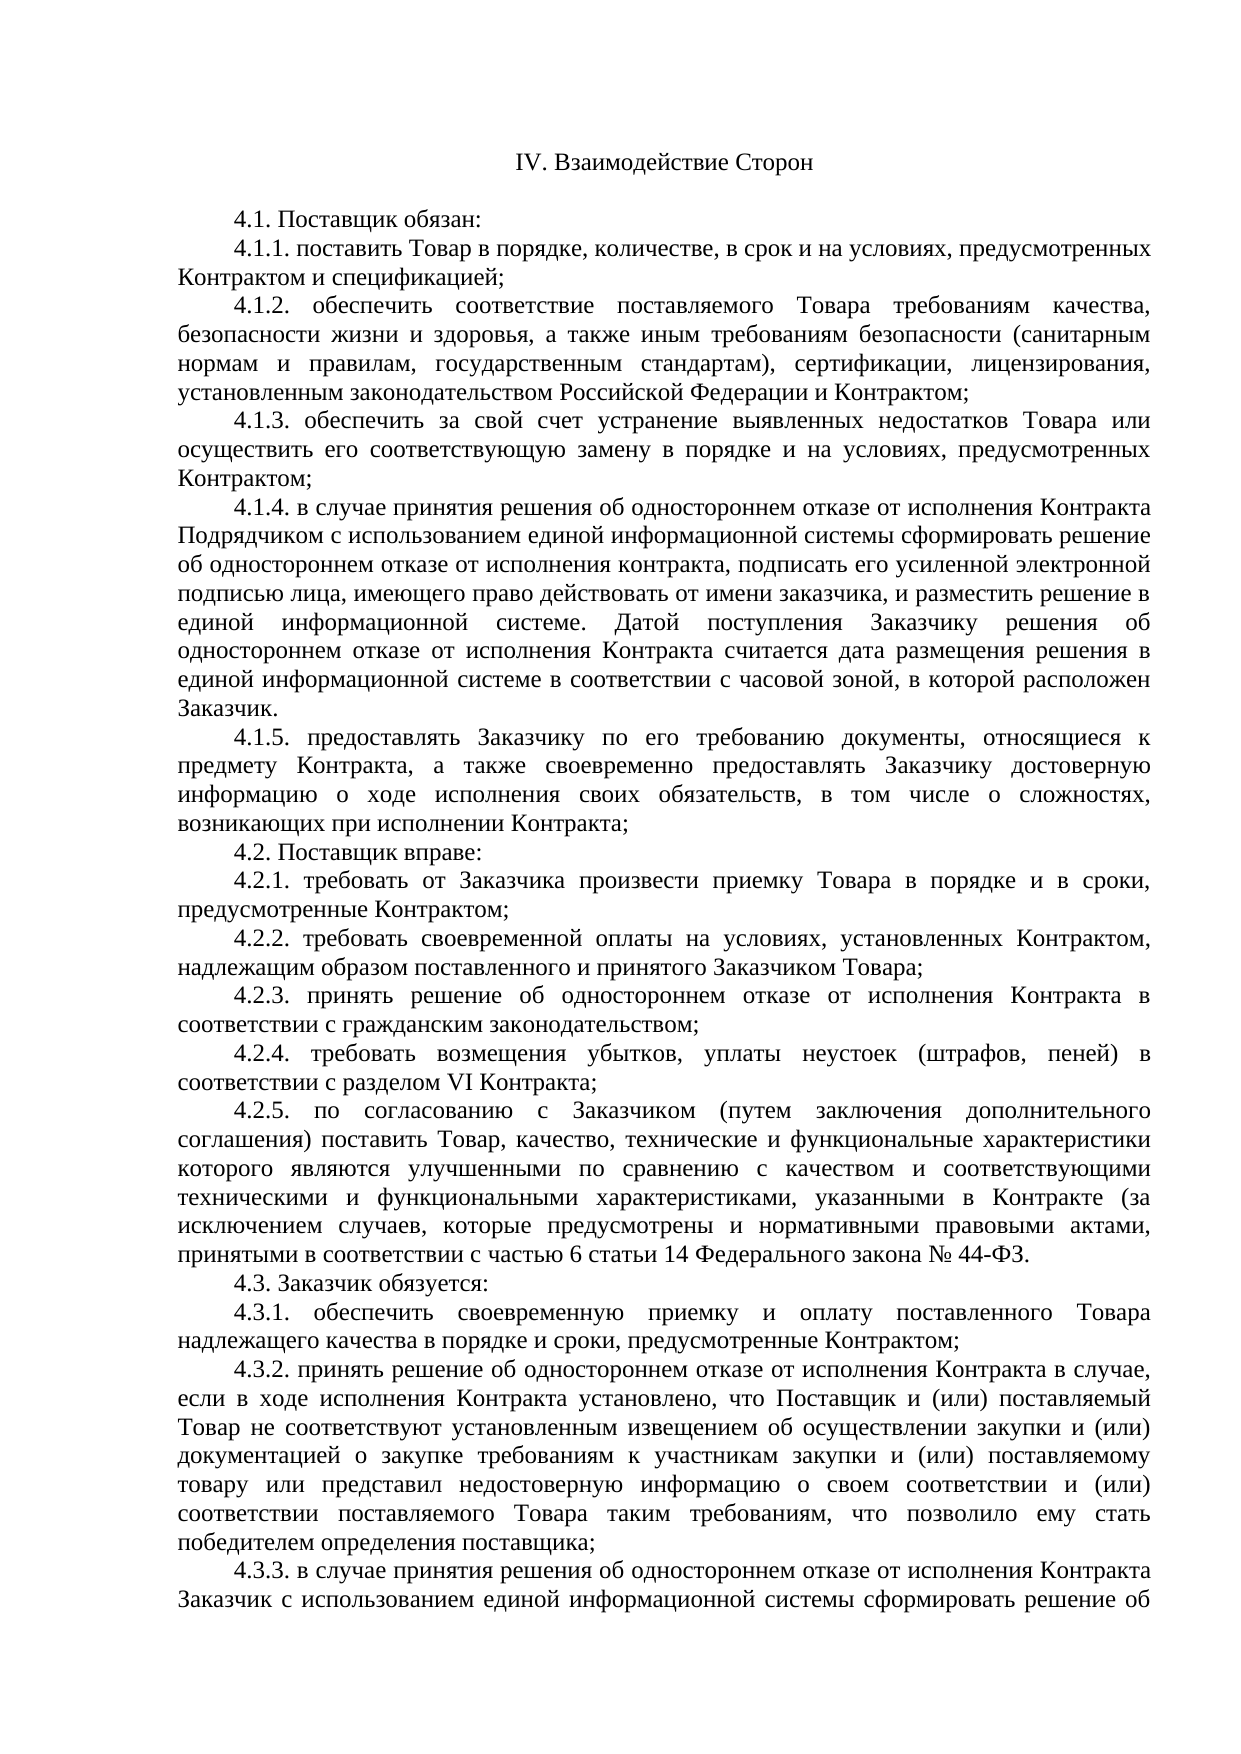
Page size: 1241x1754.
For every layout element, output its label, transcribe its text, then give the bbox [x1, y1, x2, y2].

text 4.1.3. обеспечить за свой счет устранение выявленных недостатков Товара или осуществить его соответствующую замену в порядке и на условиях, предусмотренных Контрактом; [177, 406, 1152, 492]
text 4.3. Заказчик обязуется: [177, 1268, 1152, 1297]
text 4.2.1. требовать от Заказчика произвести приемку Товара в порядке и в сроки, предусмотренные Контрактом; [177, 866, 1152, 923]
text 4.2.2. требовать своевременной оплаты на условиях, установленных Контрактом, надлежащим образом поставленного и принятого Заказчиком Товара; [177, 923, 1152, 981]
text 4.3.1. обеспечить своевременную приемку и оплату поставленного Товара надлежащего качества в порядке и сроки, предусмотренные Контрактом; [177, 1297, 1152, 1354]
text 4.1.5. предоставлять Заказчику по его требованию документы, относящиеся к предмету Контракта, а также своевременно предоставлять Заказчику достоверную информацию о ходе исполнения своих обязательств, в том числе о сложностях, возникающих при исполнении Контракта; [177, 722, 1152, 837]
text 4.2.3. принять решение об одностороннем отказе от исполнения Контракта в соответствии с гражданским законодательством; [177, 981, 1152, 1038]
text 4.2.5. по согласованию с Заказчиком (путем заключения дополнительного соглашения) поставить Товар, качество, технические и функциональные характеристики которого являются улучшенными по сравнению с качеством и соответствующими техническими и функциональными характеристиками, указанными в Контракте (за исключением случаев, которые предусмотрены и нормативными правовыми актами, принятыми в соответствии с частью 6 статьи 14 Федерального закона № 44-ФЗ. [177, 1096, 1152, 1268]
text 4.2. Поставщик вправе: [177, 837, 1152, 866]
text 4.1.1. поставить Товар в порядке, количестве, в срок и на условиях, предусмотренных Контрактом и спецификацией; [177, 233, 1152, 291]
text 4.2.4. требовать возмещения убытков, уплаты неустоек (штрафов, пеней) в соответствии с разделом VI Контракта; [177, 1038, 1152, 1096]
text 4.3.2. принять решение об одностороннем отказе от исполнения Контракта в случае, если в ходе исполнения Контракта установлено, что Поставщик и (или) поставляемый Товар не соответствуют установленным извещением об осуществлении закупки и (или) документацией о закупке требованиям к участникам закупки и (или) поставляемому товару или представил недостоверную информацию о своем соответствии и (или) соответствии поставляемого Товара таким требованиям, что позволило ему стать победителем определения поставщика; [177, 1354, 1152, 1556]
text 4.1. Поставщик обязан: [177, 204, 1152, 233]
text 4.1.4. в случае принятия решения об одностороннем отказе от исполнения Контракта Подрядчиком с использованием единой информационной системы сформировать решение об одностороннем отказе от исполнения контракта, подписать его усиленной электронной подписью лица, имеющего право действовать от имени заказчика, и разместить решение в единой информационной системе. Датой поступления Заказчику решения об одностороннем отказе от исполнения Контракта считается дата размещения решения в единой информационной системе в соответствии с часовой зоной, в которой расположен Заказчик. [177, 492, 1152, 722]
text IV. Взаимодействие Сторон [177, 147, 1152, 176]
text 4.1.2. обеспечить соответствие поставляемого Товара требованиям качества, безопасности жизни и здоровья, а также иным требованиям безопасности (санитарным нормам и правилам, государственным стандартам), сертификации, лицензирования, установленным законодательством Российской Федерации и Контрактом; [177, 291, 1152, 406]
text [177, 1556, 1152, 1613]
